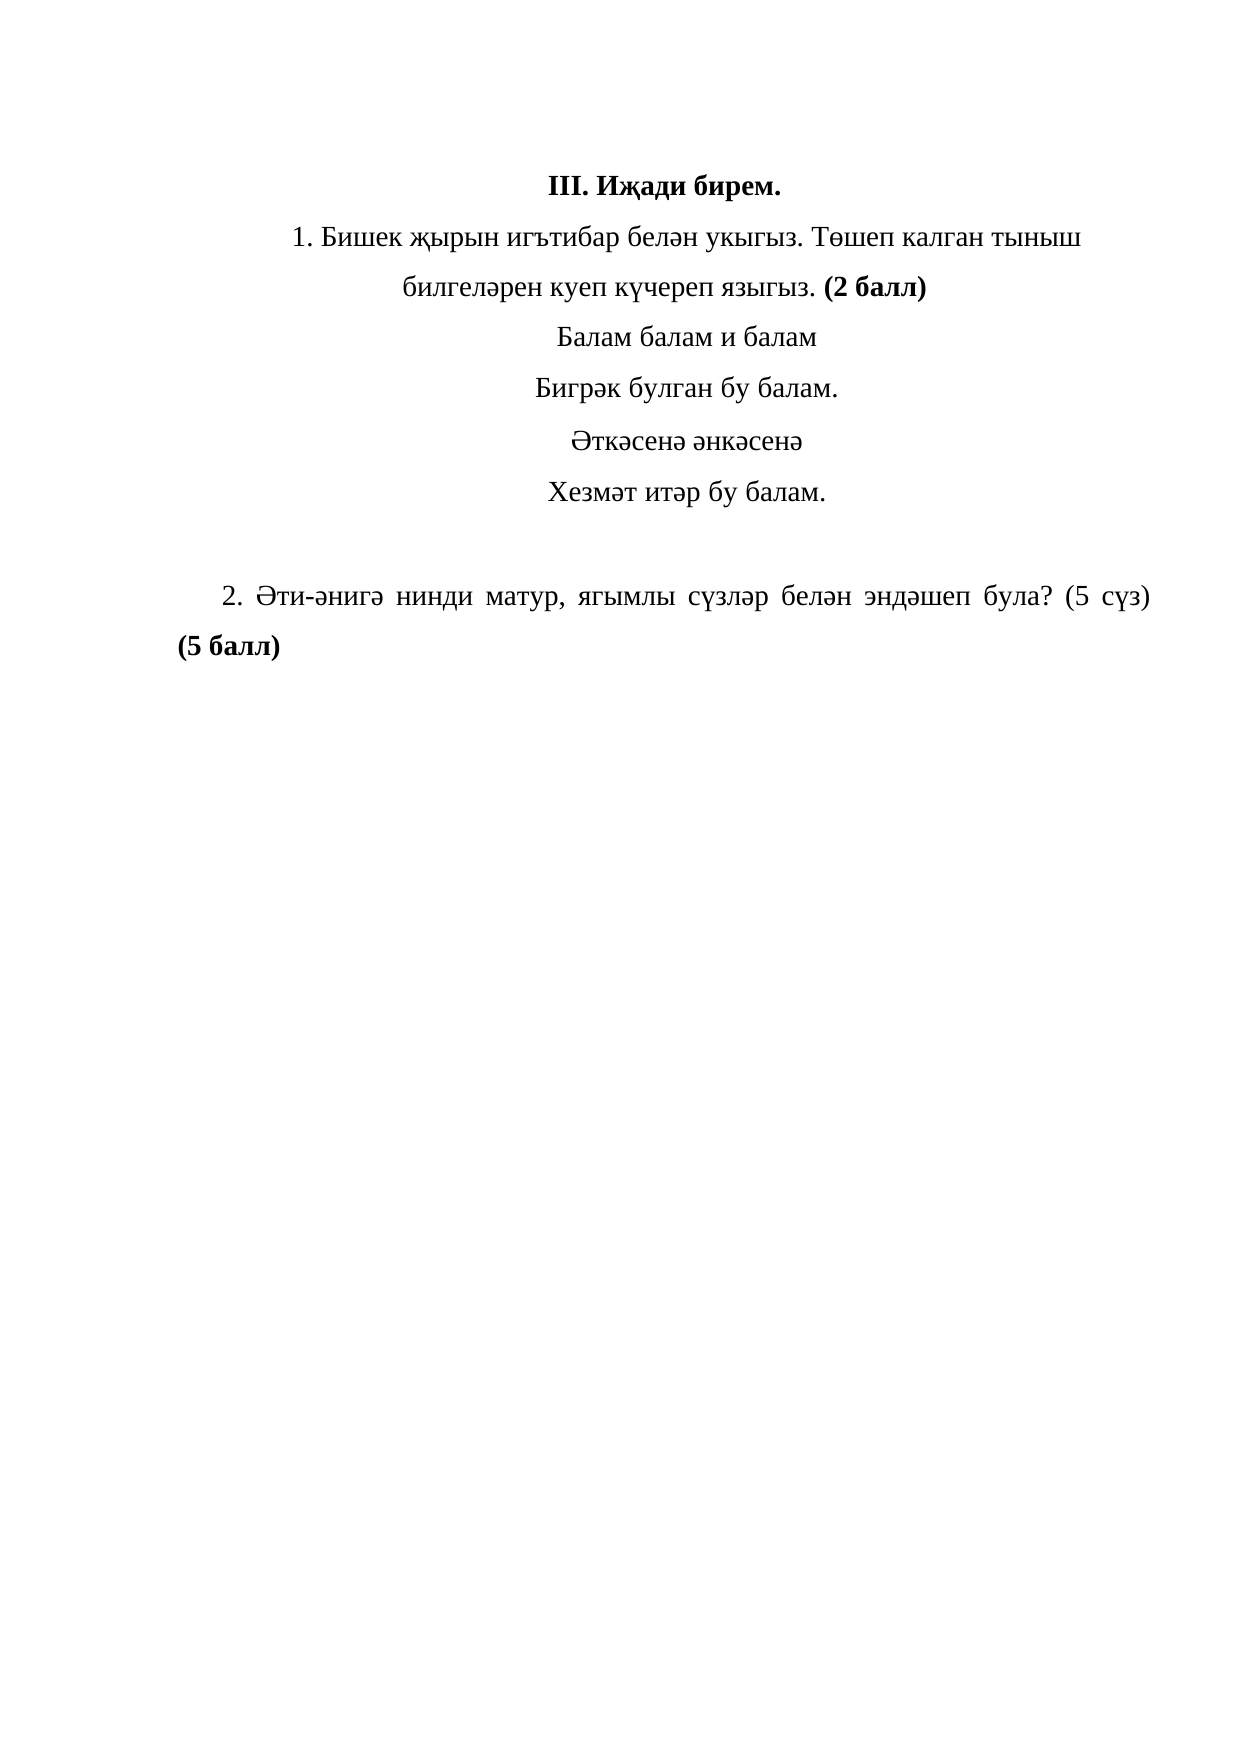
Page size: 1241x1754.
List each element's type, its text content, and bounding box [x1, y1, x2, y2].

text 1. Бишек җырын игътибар белән укыгыз. Төшеп калган тыныш билгеләрен куеп күчереп языгыз. (2 балл) [177, 219, 1152, 303]
text Бигрәк булган бу балам. [177, 370, 1152, 403]
text 2. Әти-әнигә нинди матур, ягымлы сүзләр белән эндәшеп була? (5 сүз) (5 балл) [177, 578, 1152, 662]
text Балам балам и балам [177, 319, 1152, 353]
text Хезмәт итәр бу балам. [177, 474, 1152, 508]
text Әткәсенә әнкәсенә [177, 423, 1152, 457]
text III. Иҗади бирем. [177, 168, 1152, 202]
